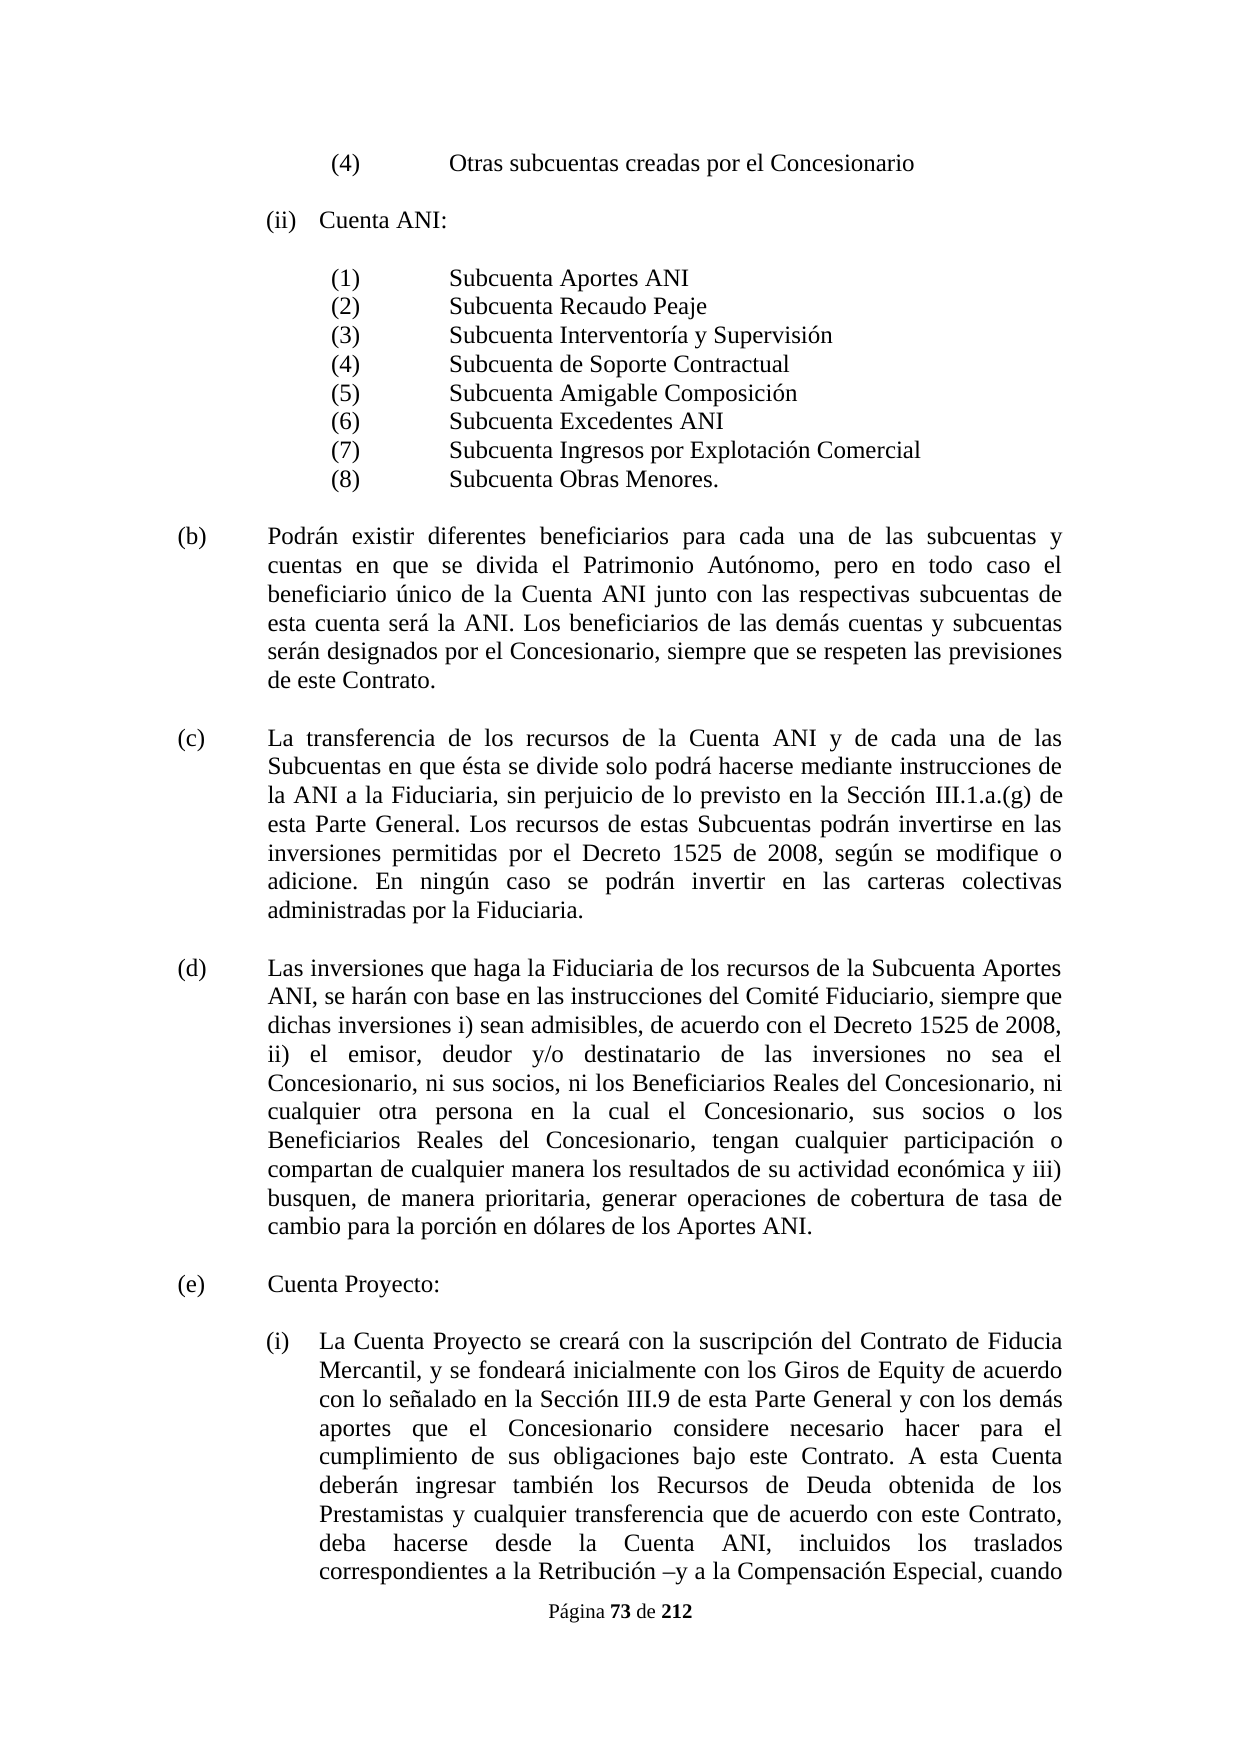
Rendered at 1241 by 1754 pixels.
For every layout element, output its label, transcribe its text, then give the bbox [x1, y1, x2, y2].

text Podrán existir diferentes beneficiarios para cada una de las subcuentas y cuentas en que se divida el Patrimonio Autónomo, pero en todo caso el beneficiario único de la Cuenta ANI junto con las respectivas subcuentas de esta cuenta será la ANI. Los beneficiarios de las demás cuentas y subcuentas serán designados por el Concesionario, siempre que se respeten las previsiones de este Contrato. [177, 521, 1063, 694]
list Subcuenta Recaudo Peaje [331, 291, 1063, 320]
list Subcuenta de Soporte Contractual [331, 349, 1063, 378]
list Subcuenta Amigable Composición [331, 378, 1063, 406]
list Subcuenta Ingresos por Explotación Comercial [331, 435, 1063, 464]
list Subcuenta Interventoría y Supervisión [331, 320, 1063, 349]
text Cuenta Proyecto: [177, 1269, 1063, 1298]
list Cuenta ANI: [266, 205, 1063, 234]
list Subcuenta Excedentes ANI [331, 406, 1063, 435]
text La transferencia de los recursos de la Cuenta ANI y de cada una de las Subcuentas en que ésta se divide solo podrá hacerse mediante instrucciones de la ANI a la Fiduciaria, sin perjuicio de lo previsto en la Sección 3.1(g) de esta Parte General. Los recursos de estas Subcuentas podrán invertirse en las inversiones permitidas por el Decreto 1525 de 2008, según se modifique o adicione. En ningún caso se podrán invertir en las carteras colectivas administradas por la Fiduciaria. [177, 723, 1063, 924]
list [266, 1326, 1063, 1585]
list Subcuenta Obras Menores. [331, 464, 1063, 493]
list Subcuenta Aportes ANI [331, 263, 1063, 291]
text Las inversiones que haga la Fiduciaria de los recursos de la Subcuenta Aportes ANI, se harán con base en las instrucciones del Comité Fiduciario, siempre que dichas inversiones i) sean admisibles, de acuerdo con el Decreto 1525 de 2008, ii) el emisor, deudor y/o destinatario de las inversiones no sea el Concesionario, ni sus socios, ni los Beneficiarios Reales del Concesionario, ni cualquier otra persona en la cual el Concesionario, sus socios o los Beneficiarios Reales del Concesionario, tengan cualquier participación o compartan de cualquier manera los resultados de su actividad económica y iii) busquen, de manera prioritaria, generar operaciones de cobertura de tasa de cambio para la porción en dólares de los Aportes ANI. [177, 953, 1063, 1240]
list Otras subcuentas creadas por el Concesionario [331, 148, 1063, 176]
